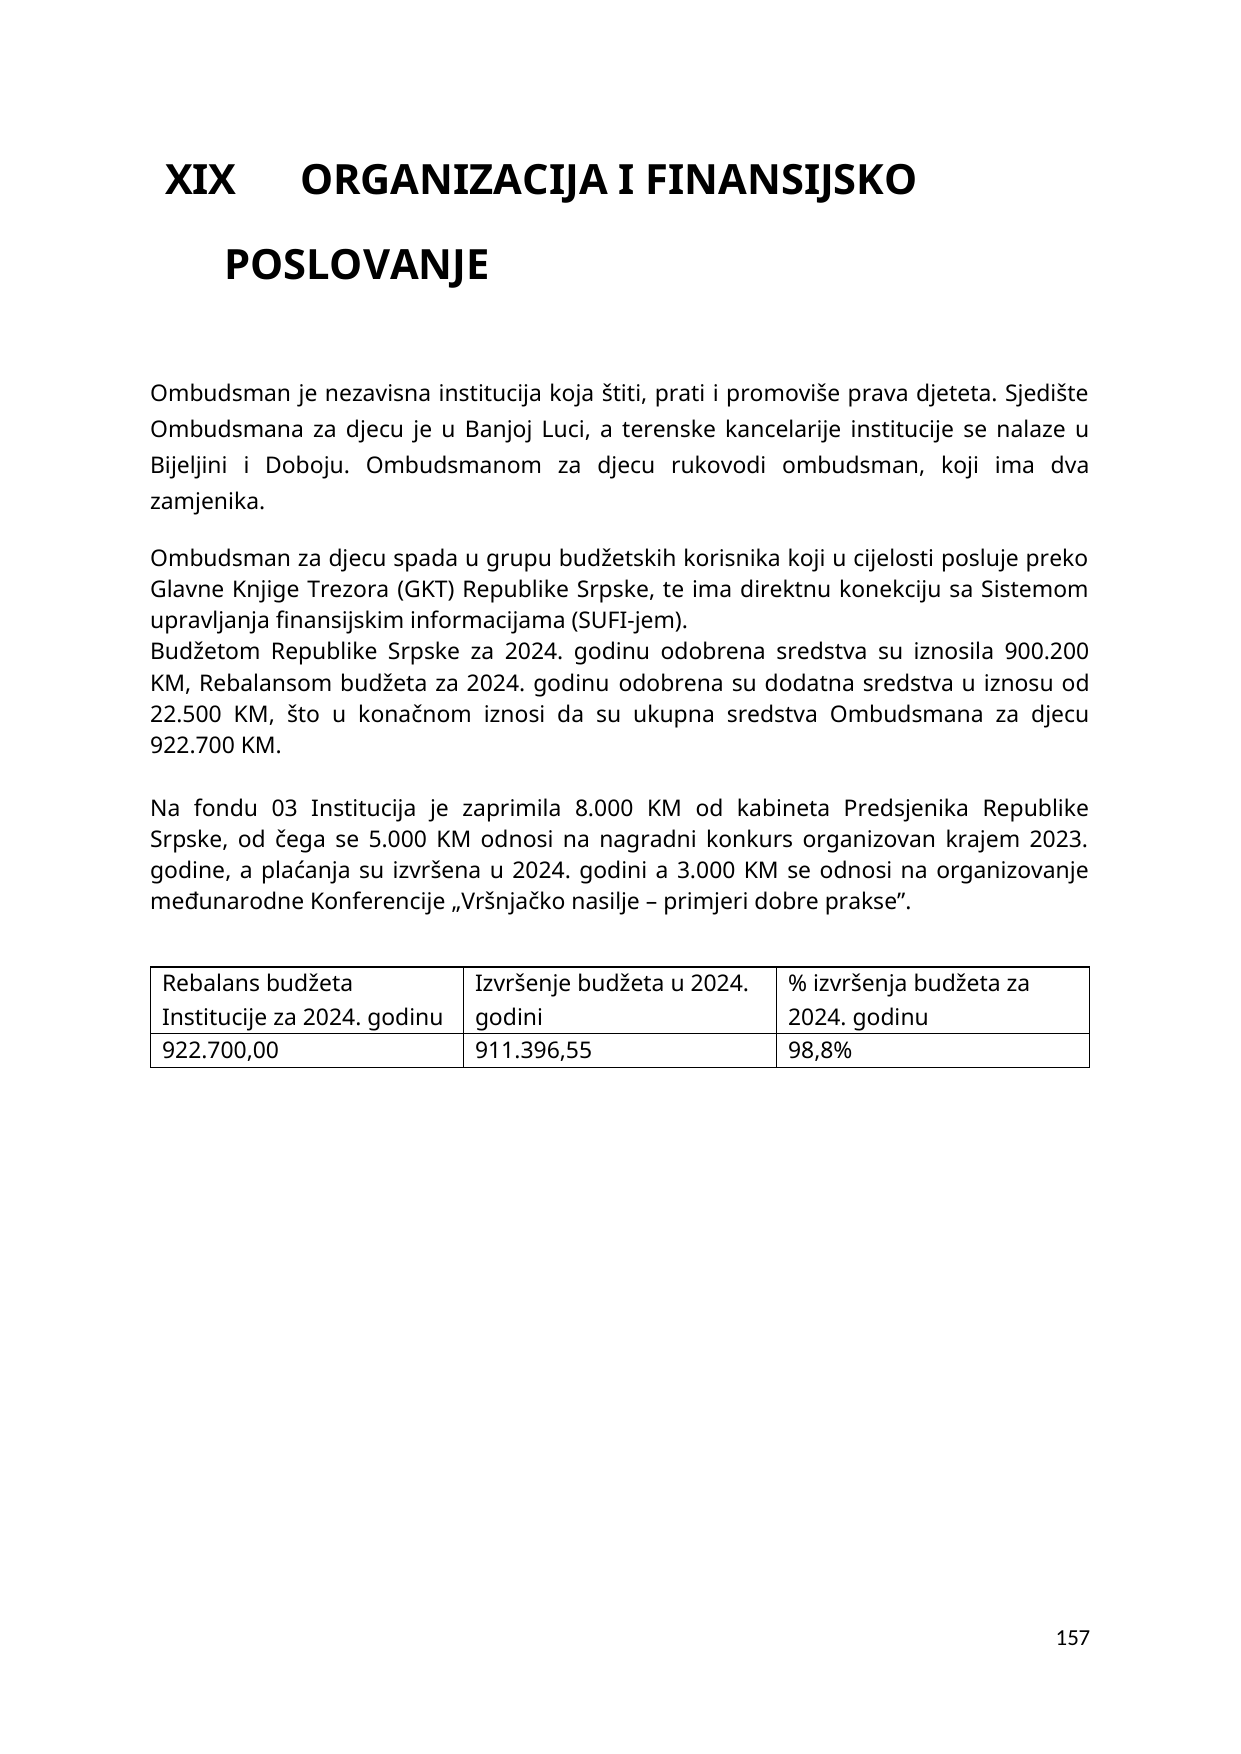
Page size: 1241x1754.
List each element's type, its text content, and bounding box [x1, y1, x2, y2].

table_header Izvršenje budžeta u 2024. godini [464, 968, 776, 1033]
subtitle ORGANIZACIJA I FINANSIJSKO POSLOVANJE [165, 150, 1090, 292]
text Ombudsman za djecu spada u grupu budžetskih korisnika koji u cijelosti posluje preko Glavne Knjige Trezora (GKT) Republike Srpske, te ima direktnu konekciju sa Sistemom upravljanja finansijskim informacijama (SUFI-jem). [150, 542, 1090, 635]
table_cell 922.700,00 [151, 1034, 463, 1067]
table_header Rebalans budžeta Institucije za 2024. godinu [151, 968, 463, 1033]
table_header % izvršenja budžeta za 2024. godinu [777, 968, 1089, 1033]
table_cell 911.396,55 [464, 1034, 776, 1067]
text Ombudsman je nezavisna institucija koja štiti, prati i promoviše prava djeteta. Sjedište Ombudsmana za djecu je u Banjoj Luci, a terenske kancelarije institucije se nalaze u Bijeljini i Doboju. Ombudsmanom za djecu rukovodi ombudsman, koji ima dva zamjenika. [150, 377, 1090, 516]
text Na fondu 03 Institucija je zaprimila 8.000 KM od kabineta Predsjenika Republike Srpske, od čega se 5.000 KM odnosi na nagradni konkurs organizovan krajem 2023. godine, a plaćanja su izvršena u 2024. godini a 3.000 KM se odnosi na organizovanje međunarodne Konferencije „Vršnjačko nasilje – primjeri dobre prakse”. [150, 792, 1090, 917]
text Budžetom Republike Srpske za 2024. godinu odobrena sredstva su iznosila 900.200 KM, Rebalansom budžeta za 2024. godinu odobrena su dodatna sredstva u iznosu od 22.500 KM, što u konačnom iznosi da su ukupna sredstva Ombudsmana za djecu 922.700 KM. [150, 635, 1090, 760]
table_cell 98,8% [777, 1034, 1089, 1067]
